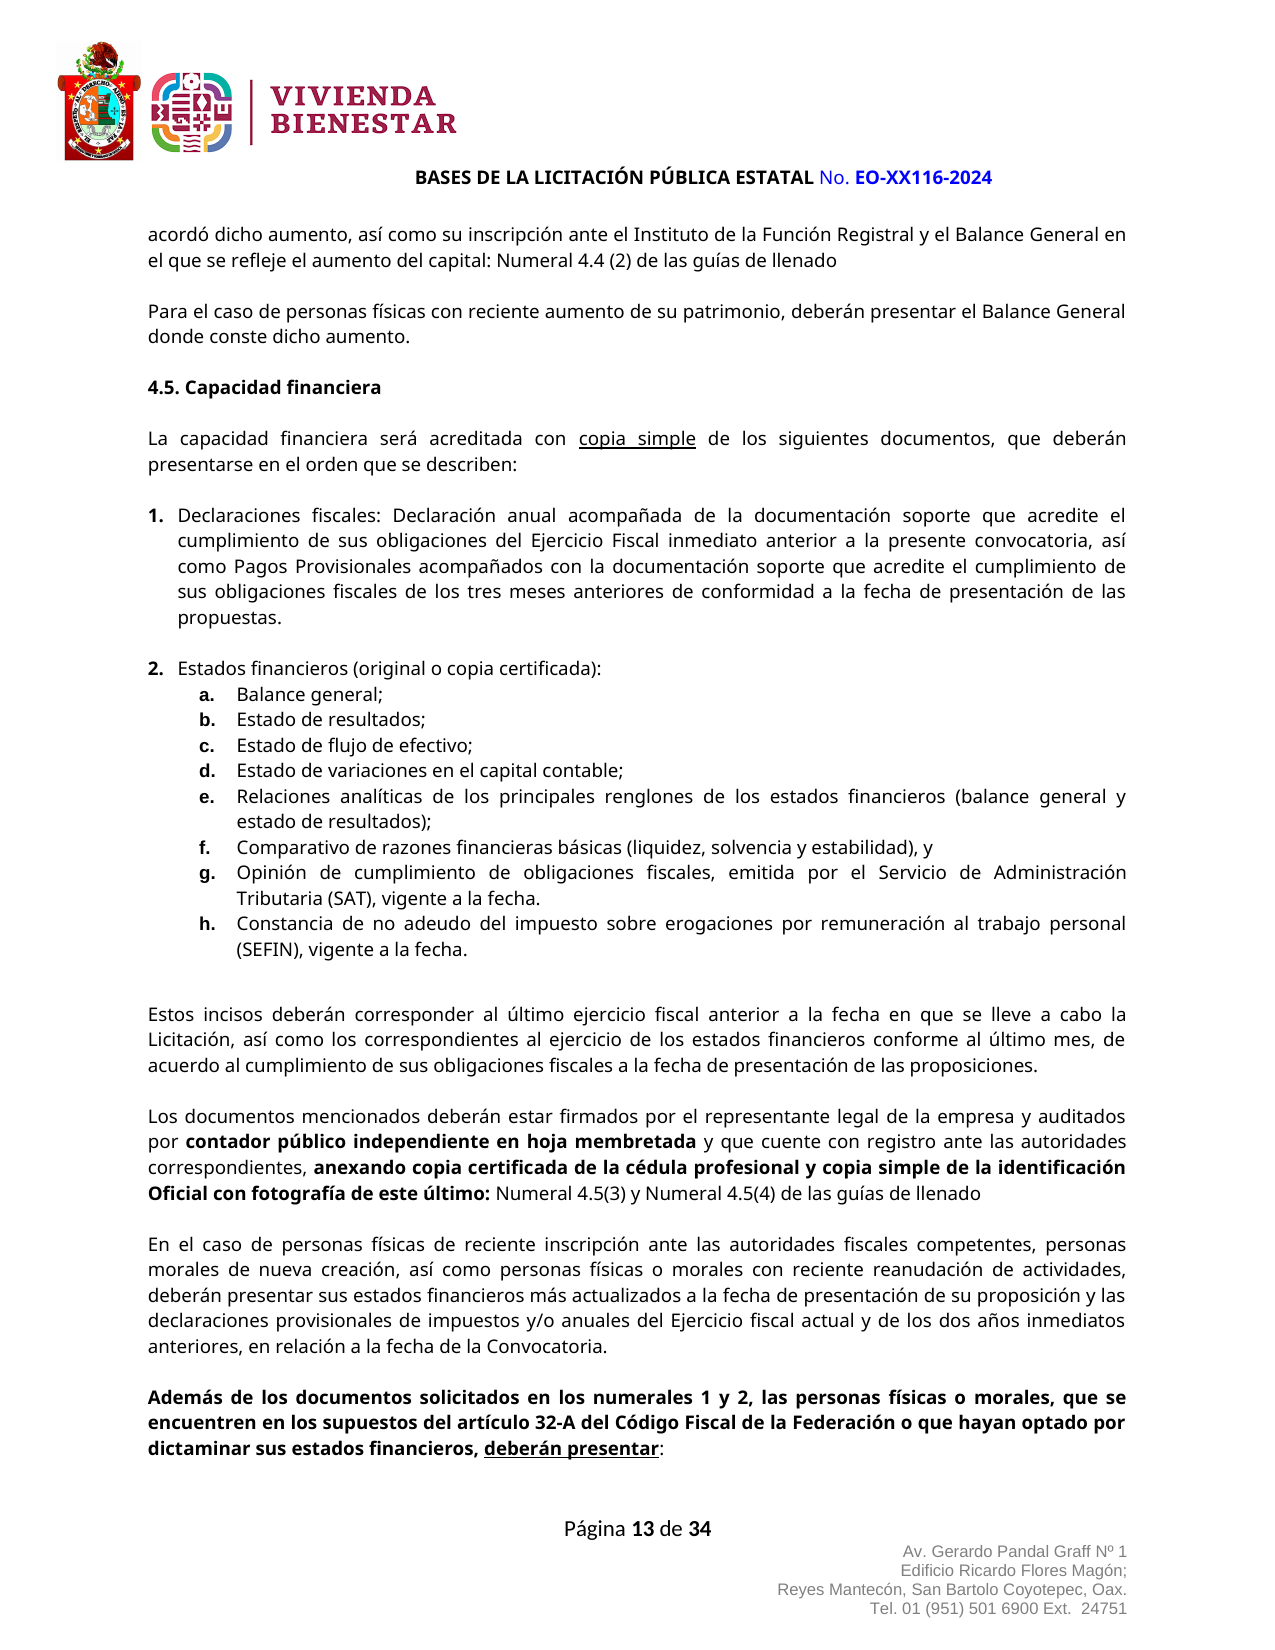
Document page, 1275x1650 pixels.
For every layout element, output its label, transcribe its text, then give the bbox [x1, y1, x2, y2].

list Estados financieros (original o copia certificada): [148, 655, 1127, 681]
list Constancia de no adeudo del impuesto sobre erogaciones por remuneración al trabajo personal (SEFIN), vigente a la fecha. [199, 911, 1127, 962]
list Declaraciones fiscales: Declaración anual acompañada de la documentación soporte que acredite el cumplimiento de sus obligaciones del Ejercicio Fiscal inmediato anterior a la presente convocatoria, así como Pagos Provisionales acompañados con la documentación soporte que acredite el cumplimiento de sus obligaciones fiscales de los tres meses anteriores de conformidad a la fecha de presentación de las propuestas. [148, 502, 1127, 630]
text Los documentos mencionados deberán estar firmados por el representante legal de la empresa y auditados por contador público independiente en hoja membretada y que cuente con registro ante las autoridades correspondientes, anexando copia certificada de la cédula profesional y copia simple de la identificación Oficial con fotografía de este último: Numeral 4.5(3) y Numeral 4.5(4) de las guías de llenado [148, 1103, 1127, 1205]
text 4.5. Capacidad financiera [148, 374, 1127, 400]
list Balance general; [199, 681, 1127, 706]
text La capacidad financiera será acreditada con copia simple de los siguientes documentos, que deberán presentarse en el orden que se describen: [148, 426, 1127, 477]
list Estado de flujo de efectivo; [199, 732, 1127, 757]
text Además de los documentos solicitados en los numerales 1 y 2, las personas físicas o morales, que se encuentren en los supuestos del artículo 32-A del Código Fiscal de la Federación o que hayan optado por dictaminar sus estados financieros, deberán presentar: [148, 1384, 1127, 1461]
text En el caso de personas físicas de reciente inscripción ante las autoridades fiscales competentes, personas morales de nueva creación, así como personas físicas o morales con reciente reanudación de actividades, deberán presentar sus estados financieros más actualizados a la fecha de presentación de su proposición y las declaraciones provisionales de impuestos y/o anuales del Ejercicio fiscal actual y de los dos años inmediatos anteriores, en relación a la fecha de la Convocatoria. [148, 1231, 1127, 1358]
list Relaciones analíticas de los principales renglones de los estados financieros (balance general y estado de resultados); [199, 783, 1127, 834]
text Para el caso de personas físicas con reciente aumento de su patrimonio, deberán presentar el Balance General donde conste dicho aumento. [148, 298, 1127, 349]
list Opinión de cumplimiento de obligaciones fiscales, emitida por el Servicio de Administración Tributaria (SAT), vigente a la fecha. [199, 859, 1127, 911]
list Estado de variaciones en el capital contable; [199, 757, 1127, 783]
list Estado de resultados; [199, 706, 1127, 732]
text Estos incisos deberán corresponder al último ejercicio fiscal anterior a la fecha en que se lleve a cabo la Licitación, así como los correspondientes al ejercicio de los estados financieros conforme al último mes, de acuerdo al cumplimiento de sus obligaciones fiscales a la fecha de presentación de las proposiciones. [148, 1001, 1127, 1078]
list Comparativo de razones financieras básicas (liquidez, solvencia y estabilidad), y [199, 834, 1127, 859]
picture [147, 64, 473, 161]
picture [55, 41, 143, 163]
